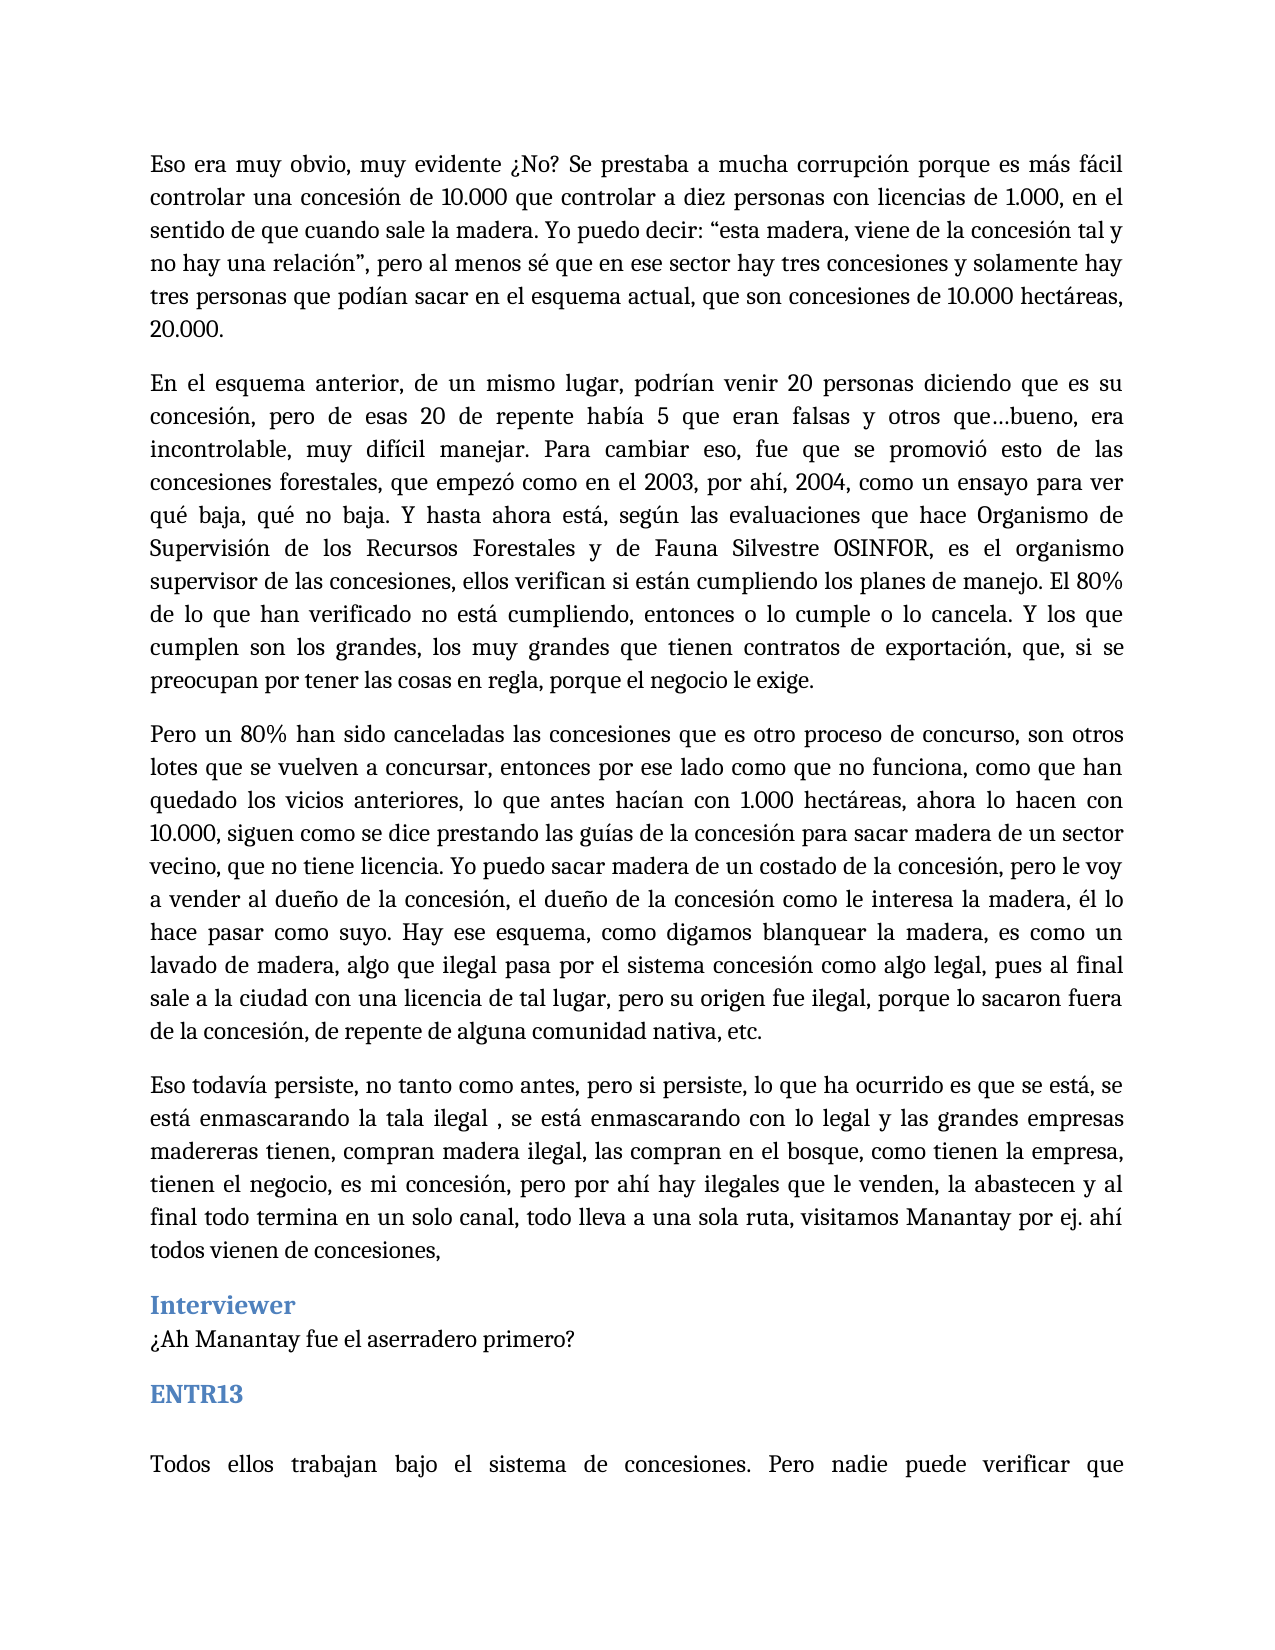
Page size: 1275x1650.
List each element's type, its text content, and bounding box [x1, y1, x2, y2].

text En el esquema anterior, de un mismo lugar, podrían venir 20 personas diciendo que es su concesión, pero de esas 20 de repente había 5 que eran falsas y otros que…bueno, era incontrolable, muy difícil manejar. Para cambiar eso, fue que se promovió esto de las concesiones forestales, que empezó como en el 2003, por ahí, 2004, como un ensayo para ver qué baja, qué no baja. Y hasta ahora está, según las evaluaciones que hace Organismo de Supervisión de los Recursos Forestales y de Fauna Silvestre OSINFOR, es el organismo supervisor de las concesiones, ellos verifican si están cumpliendo los planes de manejo. El 80% de lo que han verificado no está cumpliendo, entonces o lo cumple o lo cancela. Y los que cumplen son los grandes, los muy grandes que tienen contratos de exportación, que, si se preocupan por tener las cosas en regla, porque el negocio le exige. [150, 369, 1125, 695]
text Pero un 80% han sido canceladas las concesiones que es otro proceso de concurso, son otros lotes que se vuelven a concursar, entonces por ese lado como que no funciona, como que han quedado los vicios anteriores, lo que antes hacían con 1.000 hectáreas, ahora lo hacen con 10.000, siguen como se dice prestando las guías de la concesión para sacar madera de un sector vecino, que no tiene licencia. Yo puedo sacar madera de un costado de la concesión, pero le voy a vender al dueño de la concesión, el dueño de la concesión como le interesa la madera, él lo hace pasar como suyo. Hay ese esquema, como digamos blanquear la madera, es como un lavado de madera, algo que ilegal pasa por el sistema concesión como algo legal, pues al final sale a la ciudad con una licencia de tal lugar, pero su origen fue ilegal, porque lo sacaron fuera de la concesión, de repente de alguna comunidad nativa, etc. [150, 720, 1125, 1046]
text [150, 1379, 1125, 1479]
text Eso todavía persiste, no tanto como antes, pero si persiste, lo que ha ocurrido es que se está, se está enmascarando la tala ilegal , se está enmascarando con lo legal y las grandes empresas madereras tienen, compran madera ilegal, las compran en el bosque, como tienen la empresa, tienen el negocio, es mi concesión, pero por ahí hay ilegales que le venden, la abastecen y al final todo termina en un solo canal, todo lleva a una sola ruta, visitamos Manantay por ej. ahí todos vienen de concesiones, [150, 1071, 1125, 1265]
text Eso era muy obvio, muy evidente ¿No? Se prestaba a mucha corrupción porque es más fácil controlar una concesión de 10.000 que controlar a diez personas con licencias de 1.000, en el sentido de que cuando sale la madera. Yo puedo decir: “esta madera, viene de la concesión tal y no hay una relación”, pero al menos sé que en ese sector hay tres concesiones y solamente hay tres personas que podían sacar en el esquema actual, que son concesiones de 10.000 hectáreas, 20.000. [150, 150, 1125, 344]
text Interviewer ¿Ah Manantay fue el aserradero primero? [150, 1290, 1125, 1354]
